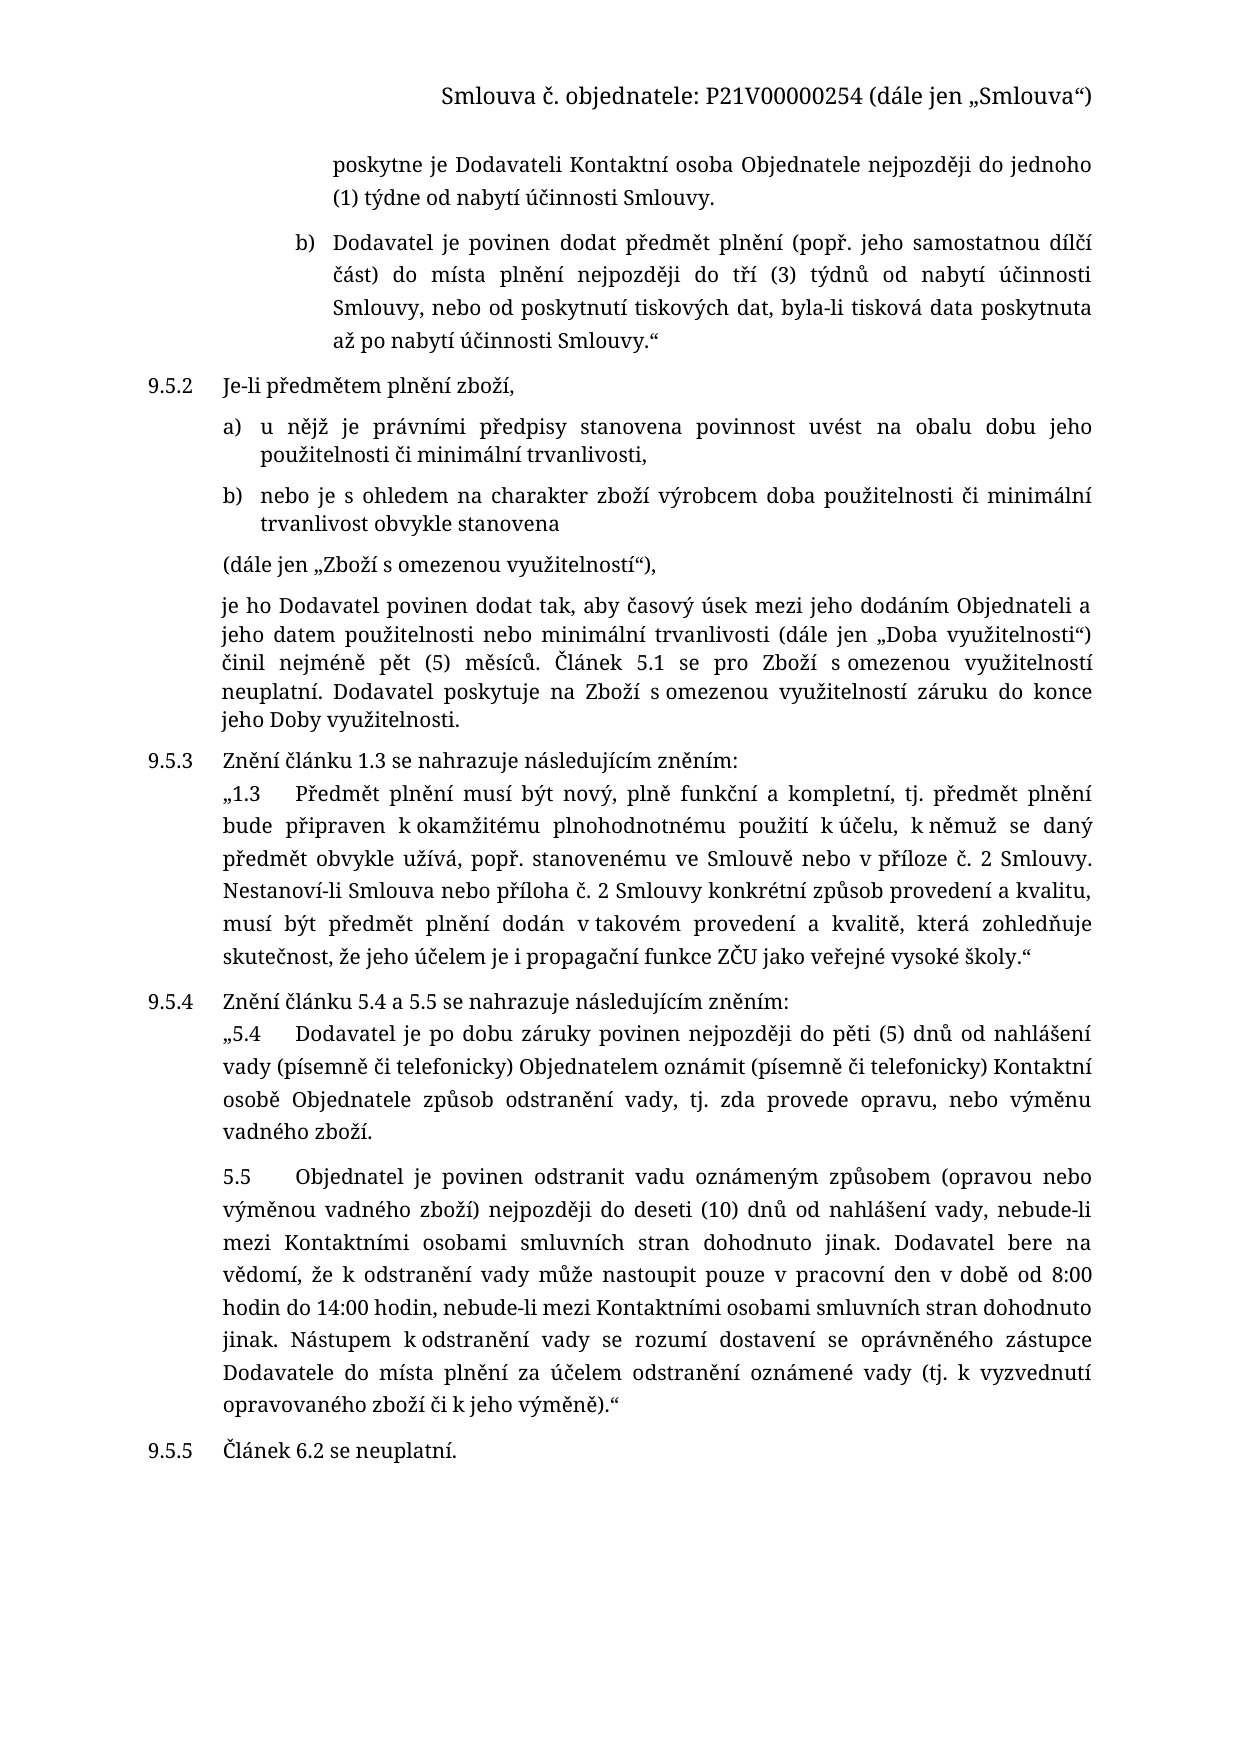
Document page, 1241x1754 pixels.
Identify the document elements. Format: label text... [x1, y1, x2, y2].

text (dále jen „Zboží s omezenou využitelností“), [223, 551, 1093, 579]
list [295, 150, 1093, 211]
list Dodavatel je povinen dodat předmět plnění (popř. jeho samostatnou dílčí část) do místa plnění nejpozději do tří (3) týdnů od nabytí účinnosti Smlouvy, nebo od poskytnutí tiskových dat, byla-li tisková data poskytnuta až po nabytí účinnosti Smlouvy.“ [295, 228, 1093, 354]
list „1.3 Předmět plnění musí být nový, plně funkční a kompletní, tj. předmět plnění bude připraven k okamžitému plnohodnotnému použití k účelu, k němuž se daný předmět obvykle užívá, popř. stanovenému ve Smlouvě nebo v příloze č. 2 Smlouvy. Nestanoví-li Smlouva nebo příloha č. 2 Smlouvy konkrétní způsob provedení a kvalitu, musí být předmět plnění dodán v takovém provedení a kvalitě, která zohledňuje skutečnost, že jeho účelem je i propagační funkce ZČU jako veřejné vysoké školy.“ [223, 779, 1093, 970]
list u nějž je právními předpisy stanovena povinnost uvést na obalu dobu jeho použitelnosti či minimální trvanlivosti, [223, 412, 1093, 469]
list Znění článku 1.3 se nahrazuje následujícím zněním: [148, 746, 1093, 774]
list nebo je s ohledem na charakter zboží výrobcem doba použitelnosti či minimální trvanlivost obvykle stanovena [223, 481, 1093, 538]
list 5.5 Objednatel je povinen odstranit vadu oznámeným způsobem (opravou nebo výměnou vadného zboží) nejpozději do deseti (10) dnů od nahlášení vady, nebude-li mezi Kontaktními osobami smluvních stran dohodnuto jinak. Dodavatel bere na vědomí, že k odstranění vady může nastoupit pouze v pracovní den v době od 8:00 hodin do 14:00 hodin, nebude-li mezi Kontaktními osobami smluvních stran dohodnuto jinak. Nástupem k odstranění vady se rozumí dostavení se oprávněného zástupce Dodavatele do místa plnění za účelem odstranění oznámené vady (tj. k vyzvednutí opravovaného zboží či k jeho výměně).“ [223, 1162, 1093, 1419]
text je ho Dodavatel povinen dodat tak, aby časový úsek mezi jeho dodáním Objednateli a jeho datem použitelnosti nebo minimální trvanlivosti (dále jen „Doba využitelnosti“) činil nejméně pět (5) měsíců. Článek 5.1 se pro Zboží s omezenou využitelností neuplatní. Dodavatel poskytuje na Zboží s omezenou využitelností záruku do konce jeho Doby využitelnosti. [221, 591, 1093, 734]
list Znění článku 5.4 a 5.5 se nahrazuje následujícím zněním: [148, 987, 1093, 1015]
list Je-li předmětem plnění zboží, [148, 371, 1093, 399]
list Článek 6.2 se neuplatní. [148, 1436, 1093, 1464]
list „5.4 Dodavatel je po dobu záruky povinen nejpozději do pěti (5) dnů od nahlášení vady (písemně či telefonicky) Objednatelem oznámit (písemně či telefonicky) Kontaktní osobě Objednatele způsob odstranění vady, tj. zda provede opravu, nebo výměnu vadného zboží. [223, 1019, 1093, 1146]
